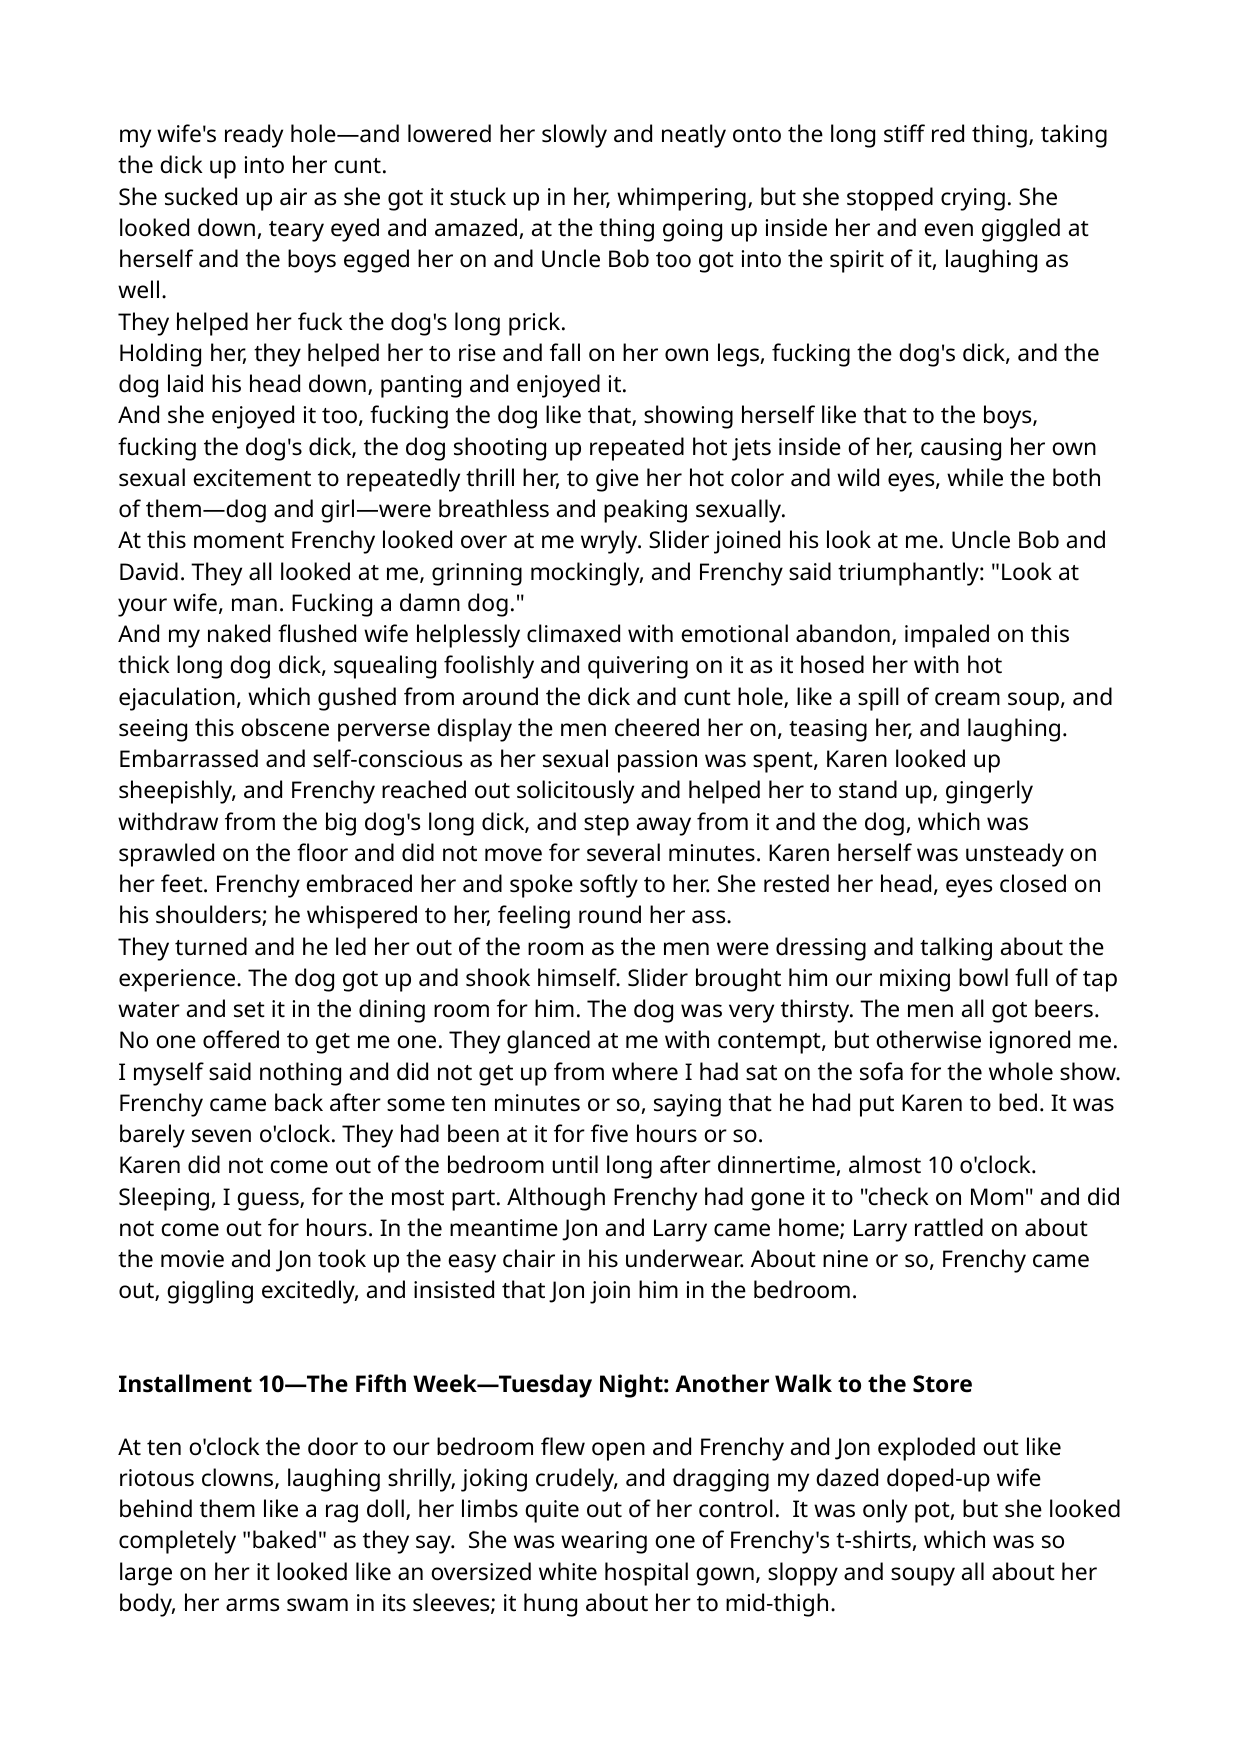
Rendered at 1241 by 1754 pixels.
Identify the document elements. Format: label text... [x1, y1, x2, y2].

text They turned and he led her out of the room as the men were dressing and talking about the experience. The dog got up and shook himself. Slider brought him our mixing bowl full of tap water and set it in the dining room for him. The dog was very thirsty. The men all got beers. No one offered to get me one. They glanced at me with contempt, but otherwise ignored me. I myself said nothing and did not get up from where I had sat on the sofa for the whole show. [118, 931, 1122, 1087]
text Holding her, they helped her to rise and fall on her own legs, fucking the dog's dick, and the dog laid his head down, panting and enjoyed it. [118, 337, 1122, 399]
text At ten o'clock the door to our bedroom flew open and Frenchy and Jon exploded out like riotous clowns, laughing shrilly, joking crudely, and dragging my dazed doped-up wife behind them like a rag doll, her limbs quite out of her control. It was only pot, but she looked completely "baked" as they say. She was wearing one of Frenchy's t-shirts, which was so large on her it looked like an oversized white hospital gown, sloppy and soupy all about her body, her arms swam in its sleeves; it hung about her to mid-thigh. [118, 1431, 1122, 1618]
text Frenchy came back after some ten minutes or so, saying that he had put Karen to bed. It was barely seven o'clock. They had been at it for five hours or so. [118, 1087, 1122, 1149]
text She sucked up air as she got it stuck up in her, whimpering, but she stopped crying. She looked down, teary eyed and amazed, at the thing going up inside her and even giggled at herself and the boys egged her on and Uncle Bob too got into the spirit of it, laughing as well. [118, 181, 1122, 306]
text Karen did not come out of the bedroom until long after dinnertime, almost 10 o'clock. Sleeping, I guess, for the most part. Although Frenchy had gone it to "check on Mom" and did not come out for hours. In the meantime Jon and Larry came home; Larry rattled on about the movie and Jon took up the easy chair in his underwear. About nine or so, Frenchy came out, giggling excitedly, and insisted that Jon join him in the bedroom. [118, 1149, 1122, 1306]
text And my naked flushed wife helplessly climaxed with emotional abandon, impaled on this thick long dog dick, squealing foolishly and quivering on it as it hosed her with hot ejaculation, which gushed from around the dick and cunt hole, like a spill of cream soup, and seeing this obscene perverse display the men cheered her on, teasing her, and laughing. [118, 618, 1122, 743]
text Embarrassed and self-conscious as her sexual passion was spent, Karen looked up sheepishly, and Frenchy reached out solicitously and helped her to stand up, gingerly withdraw from the big dog's long dick, and step away from it and the dog, which was sprawled on the floor and did not move for several minutes. Karen herself was unsteady on her feet. Frenchy embraced her and spoke softly to her. She rested her head, eyes closed on his shoulders; he whispered to her, feeling round her ass. [118, 743, 1122, 931]
text At this moment Frenchy looked over at me wryly. Slider joined his look at me. Uncle Bob and David. They all looked at me, grinning mockingly, and Frenchy said triumphantly: "Look at your wife, man. Fucking a damn dog." [118, 524, 1122, 618]
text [118, 118, 1122, 181]
text And she enjoyed it too, fucking the dog like that, showing herself like that to the boys, fucking the dog's dick, the dog shooting up repeated hot jets inside of her, causing her own sexual excitement to repeatedly thrill her, to give her hot color and wild eyes, while the both of them—dog and girl—were breathless and peaking sexually. [118, 399, 1122, 524]
text They helped her fuck the dog's long prick. [118, 306, 1122, 337]
text Installment 10—The Fifth Week—Tuesday Night: Another Walk to the Store [118, 1368, 1122, 1399]
